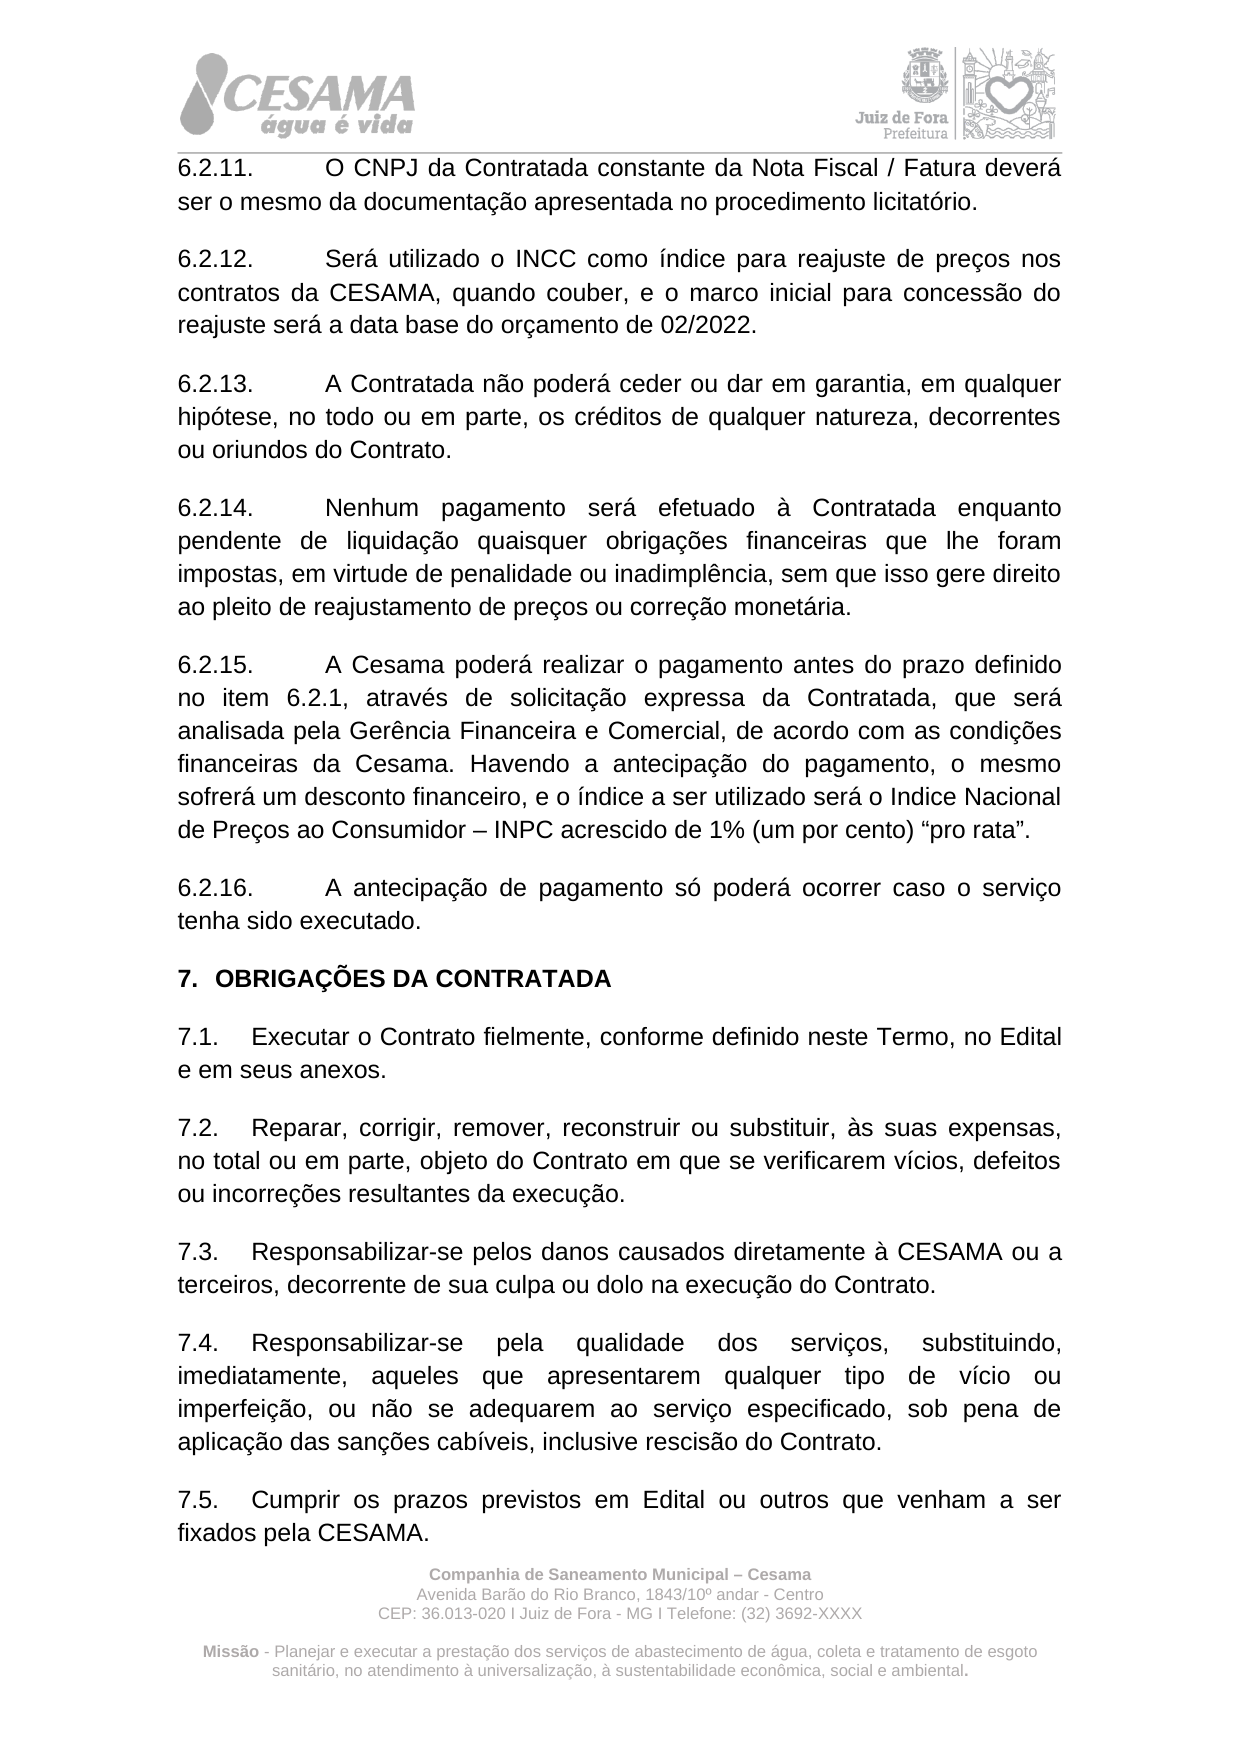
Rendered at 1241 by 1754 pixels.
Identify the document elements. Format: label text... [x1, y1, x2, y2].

list A antecipação de pagamento só poderá ocorrer caso o serviço tenha sido executado. [177, 873, 1063, 934]
list Executar o Contrato fielmente, conforme definido neste Termo, no Edital e em seus anexos. [177, 1022, 1063, 1084]
list Responsabilizar-se pelos danos causados diretamente à CESAMA ou a terceiros, decorrente de sua culpa ou dolo na execução do Contrato. [177, 1237, 1063, 1299]
list A Contratada não poderá ceder ou dar em garantia, em qualquer hipótese, no todo ou em parte, os créditos de qualquer natureza, decorrentes ou oriundos do Contrato. [177, 368, 1063, 463]
list OBRIGAÇÕES DA CONTRATADA [177, 964, 1063, 993]
list Reparar, corrigir, remover, reconstruir ou substituir, às suas expensas, no total ou em parte, objeto do Contrato em que se verificarem vícios, defeitos ou incorreções resultantes da execução. [177, 1113, 1063, 1208]
list O CNPJ da Contratada constante da Nota Fiscal / Fatura deverá ser o mesmo da documentação apresentada no procedimento licitatório. [177, 154, 1063, 215]
list Cumprir os prazos previstos em Edital ou outros que venham a ser fixados pela CESAMA. [177, 1485, 1063, 1547]
list Nenhum pagamento será efetuado à Contratada enquanto pendente de liquidação quaisquer obrigações financeiras que lhe foram impostas, em virtude de penalidade ou inadimplência, sem que isso gere direito ao pleito de reajustamento de preços ou correção monetária. [177, 493, 1063, 620]
picture [177, 47, 1063, 154]
list A Cesama poderá realizar o pagamento antes do prazo definido no item 6.2.1, através de solicitação expressa da Contratada, que será analisada pela Gerência Financeira e Comercial, de acordo com as condições financeiras da Cesama. Havendo a antecipação do pagamento, o mesmo sofrerá um desconto financeiro, e o índice a ser utilizado será o Indice Nacional de Preços ao Consumidor – INPC acrescido de 1% (um por cento) “pro rata”. [177, 650, 1063, 843]
list Responsabilizar-se pela qualidade dos serviços, substituindo, imediatamente, aqueles que apresentarem qualquer tipo de vício ou imperfeição, ou não se adequarem ao serviço especificado, sob pena de aplicação das sanções cabíveis, inclusive rescisão do Contrato. [177, 1328, 1063, 1456]
list Será utilizado o INCC como índice para reajuste de preços nos contratos da CESAMA, quando couber, e o marco inicial para concessão do reajuste será a data base do orçamento de 02/2022. [177, 244, 1063, 339]
